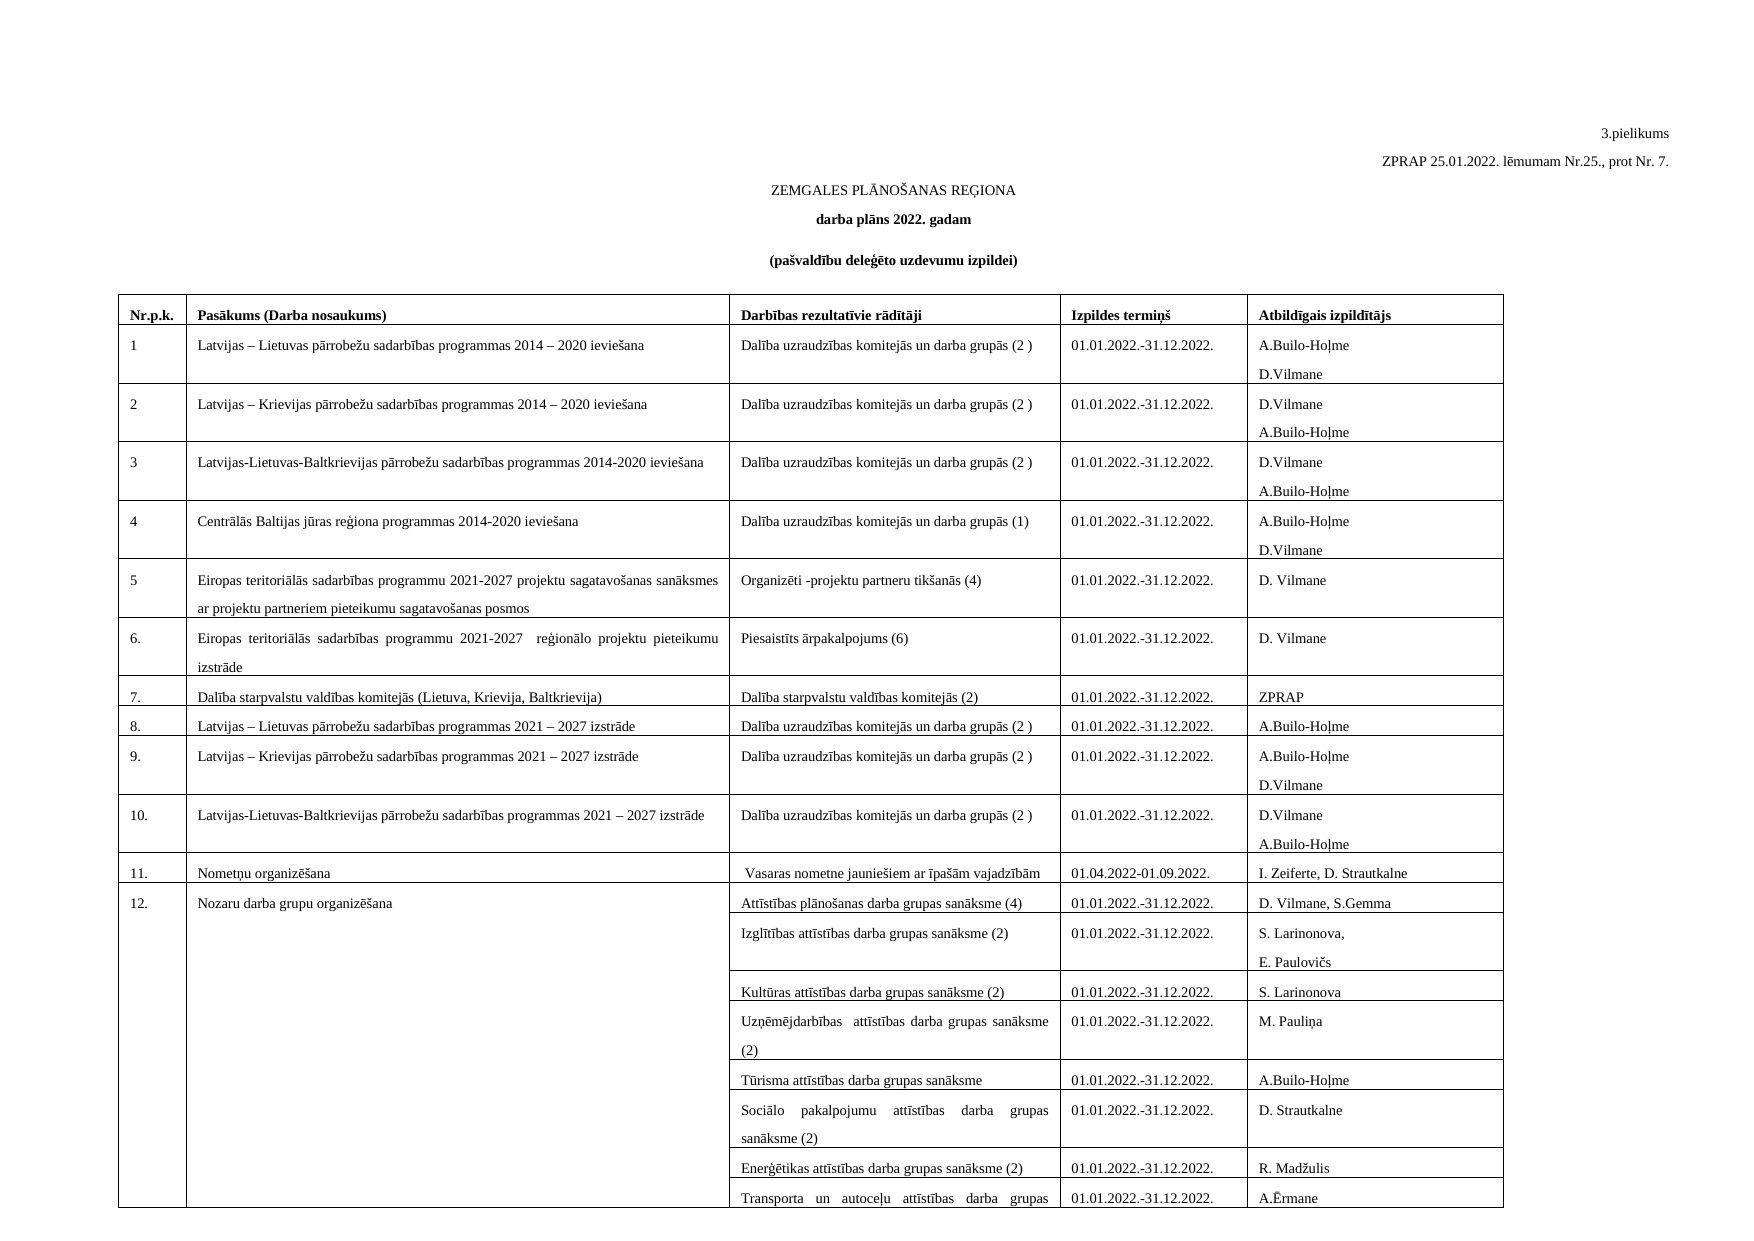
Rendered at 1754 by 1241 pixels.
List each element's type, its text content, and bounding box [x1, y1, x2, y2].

table_cell 11. [119, 853, 186, 882]
table_cell 8. [119, 706, 186, 735]
table_cell 01.01.2022.-31.12.2022. [1061, 325, 1247, 382]
table_cell Latvijas – Krievijas pārrobežu sadarbības programmas 2014 – 2020 ieviešana [187, 384, 729, 441]
table_cell 3 [119, 442, 186, 500]
table_cell D.Vilmane A.Builo-Hoļme [1248, 795, 1503, 852]
text ZEMGALES PLĀNOŠANAS REĢIONA [118, 170, 1669, 199]
table_cell 1 [119, 325, 186, 382]
table_cell D. Vilmane [1248, 559, 1503, 617]
text 3.pielikums [118, 112, 1669, 141]
table_header Izpildes termiņš [1061, 295, 1247, 324]
table_cell 9. [119, 736, 186, 794]
table_cell Enerģētikas attīstības darba grupas sanāksme (2) [730, 1148, 1060, 1177]
table_cell A.Builo-Hoļme D.Vilmane [1248, 736, 1503, 794]
table_cell 7. [119, 676, 186, 705]
table_cell S. Larinonova [1248, 971, 1503, 1000]
table_cell Eiropas teritoriālās sadarbības programmu 2021-2027 reģionālo projektu pieteikumu izstrāde [187, 618, 729, 675]
table_cell Dalība uzraudzības komitejās un darba grupās (2 ) [730, 442, 1060, 500]
text darba plāns 2022. gadam [118, 199, 1669, 228]
table_cell Dalība starpvalstu valdības komitejās (2) [730, 676, 1060, 705]
table_cell M. Pauliņa [1248, 1001, 1503, 1059]
table_cell A.Builo-Hoļme D.Vilmane [1248, 501, 1503, 558]
table_cell D. Vilmane [1248, 618, 1503, 675]
table_cell Dalība starpvalstu valdības komitejās (Lietuva, Krievija, Baltkrievija) [187, 676, 729, 705]
text (pašvaldību deleģēto uzdevumu izpildei) [118, 240, 1669, 269]
table_cell Latvijas – Krievijas pārrobežu sadarbības programmas 2021 – 2027 izstrāde [187, 736, 729, 794]
table_cell Dalība uzraudzības komitejās un darba grupās (2 ) [730, 795, 1060, 852]
table_cell 2 [119, 384, 186, 441]
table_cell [1061, 1090, 1247, 1147]
table_cell 01.04.2022-01.09.2022. [1061, 853, 1247, 882]
table_cell 6. [119, 618, 186, 675]
table_cell 01.01.2022.-31.12.2022. [1061, 1001, 1247, 1059]
table_cell Tūrisma attīstības darba grupas sanāksme [730, 1060, 1060, 1088]
table_cell Dalība uzraudzības komitejās un darba grupās (1) [730, 501, 1060, 558]
table_cell Dalība uzraudzības komitejās un darba grupās (2 ) [730, 736, 1060, 794]
table_cell 01.01.2022.-31.12.2022. [1061, 559, 1247, 617]
table_cell 5 [119, 559, 186, 617]
table_cell Izglītības attīstības darba grupas sanāksme (2) [730, 913, 1060, 970]
table_cell 01.01.2022.-31.12.2022. [1061, 384, 1247, 441]
table_cell S. Larinonova, E. Paulovičs [1248, 913, 1503, 970]
table_cell Nozaru darba grupu organizēšana [187, 883, 729, 1207]
table_cell A.Builo-Hoļme [1248, 706, 1503, 735]
table_cell Dalība uzraudzības komitejās un darba grupās (2 ) [730, 384, 1060, 441]
table_cell 01.01.2022.-31.12.2022. [1061, 971, 1247, 1000]
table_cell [730, 1178, 1060, 1207]
table_cell Centrālās Baltijas jūras reģiona programmas 2014-2020 ieviešana [187, 501, 729, 558]
table_cell 01.01.2022.-31.12.2022. [1061, 706, 1247, 735]
table_cell Latvijas-Lietuvas-Baltkrievijas pārrobežu sadarbības programmas 2014-2020 ieviešana [187, 442, 729, 500]
table_cell 01.01.2022.-31.12.2022. [1061, 676, 1247, 705]
table_cell 01.01.2022.-31.12.2022. [1061, 736, 1247, 794]
table_cell Uzņēmējdarbības attīstības darba grupas sanāksme (2) [730, 1001, 1060, 1059]
table_cell Dalība uzraudzības komitejās un darba grupās (2 ) [730, 325, 1060, 382]
table_cell Latvijas-Lietuvas-Baltkrievijas pārrobežu sadarbības programmas 2021 – 2027 izstrāde [187, 795, 729, 852]
table_cell I. Zeiferte, D. Strautkalne [1248, 853, 1503, 882]
table_cell 01.01.2022.-31.12.2022. [1061, 618, 1247, 675]
table_cell 01.01.2022.-31.12.2022. [1061, 883, 1247, 912]
table_header Atbildīgais izpildītājs [1248, 295, 1503, 324]
table_cell 10. [119, 795, 186, 852]
table_cell Attīstības plānošanas darba grupas sanāksme (4) [730, 883, 1060, 912]
table_cell A.Builo-Hoļme D.Vilmane [1248, 325, 1503, 382]
table_cell Eiropas teritoriālās sadarbības programmu 2021-2027 projektu sagatavošanas sanāksmes ar projektu partneriem pieteikumu sagatavošanas posmos [187, 559, 729, 617]
table_cell D. Vilmane, S.Gemma [1248, 883, 1503, 912]
table_cell 01.01.2022.-31.12.2022. [1061, 442, 1247, 500]
table_cell D.Vilmane A.Builo-Hoļme [1248, 384, 1503, 441]
table_cell Organizēti -projektu partneru tikšanās (4) [730, 559, 1060, 617]
text ZPRAP 25.01.2022. lēmumam Nr.25., prot Nr. 7. [118, 141, 1669, 170]
table_cell Dalība uzraudzības komitejās un darba grupās (2 ) [730, 706, 1060, 735]
table_cell 01.01.2022.-31.12.2022. [1061, 795, 1247, 852]
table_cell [1061, 1148, 1247, 1177]
table_cell Nometņu organizēšana [187, 853, 729, 882]
table_cell Latvijas – Lietuvas pārrobežu sadarbības programmas 2014 – 2020 ieviešana [187, 325, 729, 382]
table_cell 12. [119, 883, 186, 1207]
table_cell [1061, 1178, 1247, 1207]
table_cell Piesaistīts ārpakalpojums (6) [730, 618, 1060, 675]
table_cell A.Builo-Hoļme [1248, 1060, 1503, 1088]
table_cell D. Strautkalne [1248, 1090, 1503, 1147]
table_cell Vasaras nometne jauniešiem ar īpašām vajadzībām [730, 853, 1060, 882]
table_header Darbības rezultatīvie rādītāji [730, 295, 1060, 324]
table_cell 01.01.2022.-31.12.2022. [1061, 501, 1247, 558]
table_cell Latvijas – Lietuvas pārrobežu sadarbības programmas 2021 – 2027 izstrāde [187, 706, 729, 735]
table_cell 01.01.2022.-31.12.2022. [1061, 1060, 1247, 1088]
table_cell ZPRAP [1248, 676, 1503, 705]
table_cell 01.01.2022.-31.12.2022. [1061, 913, 1247, 970]
table_cell 4 [119, 501, 186, 558]
table_header Pasākums (Darba nosaukums) [187, 295, 729, 324]
table_cell A.Ērmane [1248, 1178, 1503, 1207]
table_cell R. Madžulis [1248, 1148, 1503, 1177]
table_cell D.Vilmane A.Builo-Hoļme [1248, 442, 1503, 500]
table_cell Sociālo pakalpojumu attīstības darba grupas sanāksme (2) [730, 1090, 1060, 1147]
table_cell Kultūras attīstības darba grupas sanāksme (2) [730, 971, 1060, 1000]
table_header Nr.p.k. [119, 295, 186, 324]
